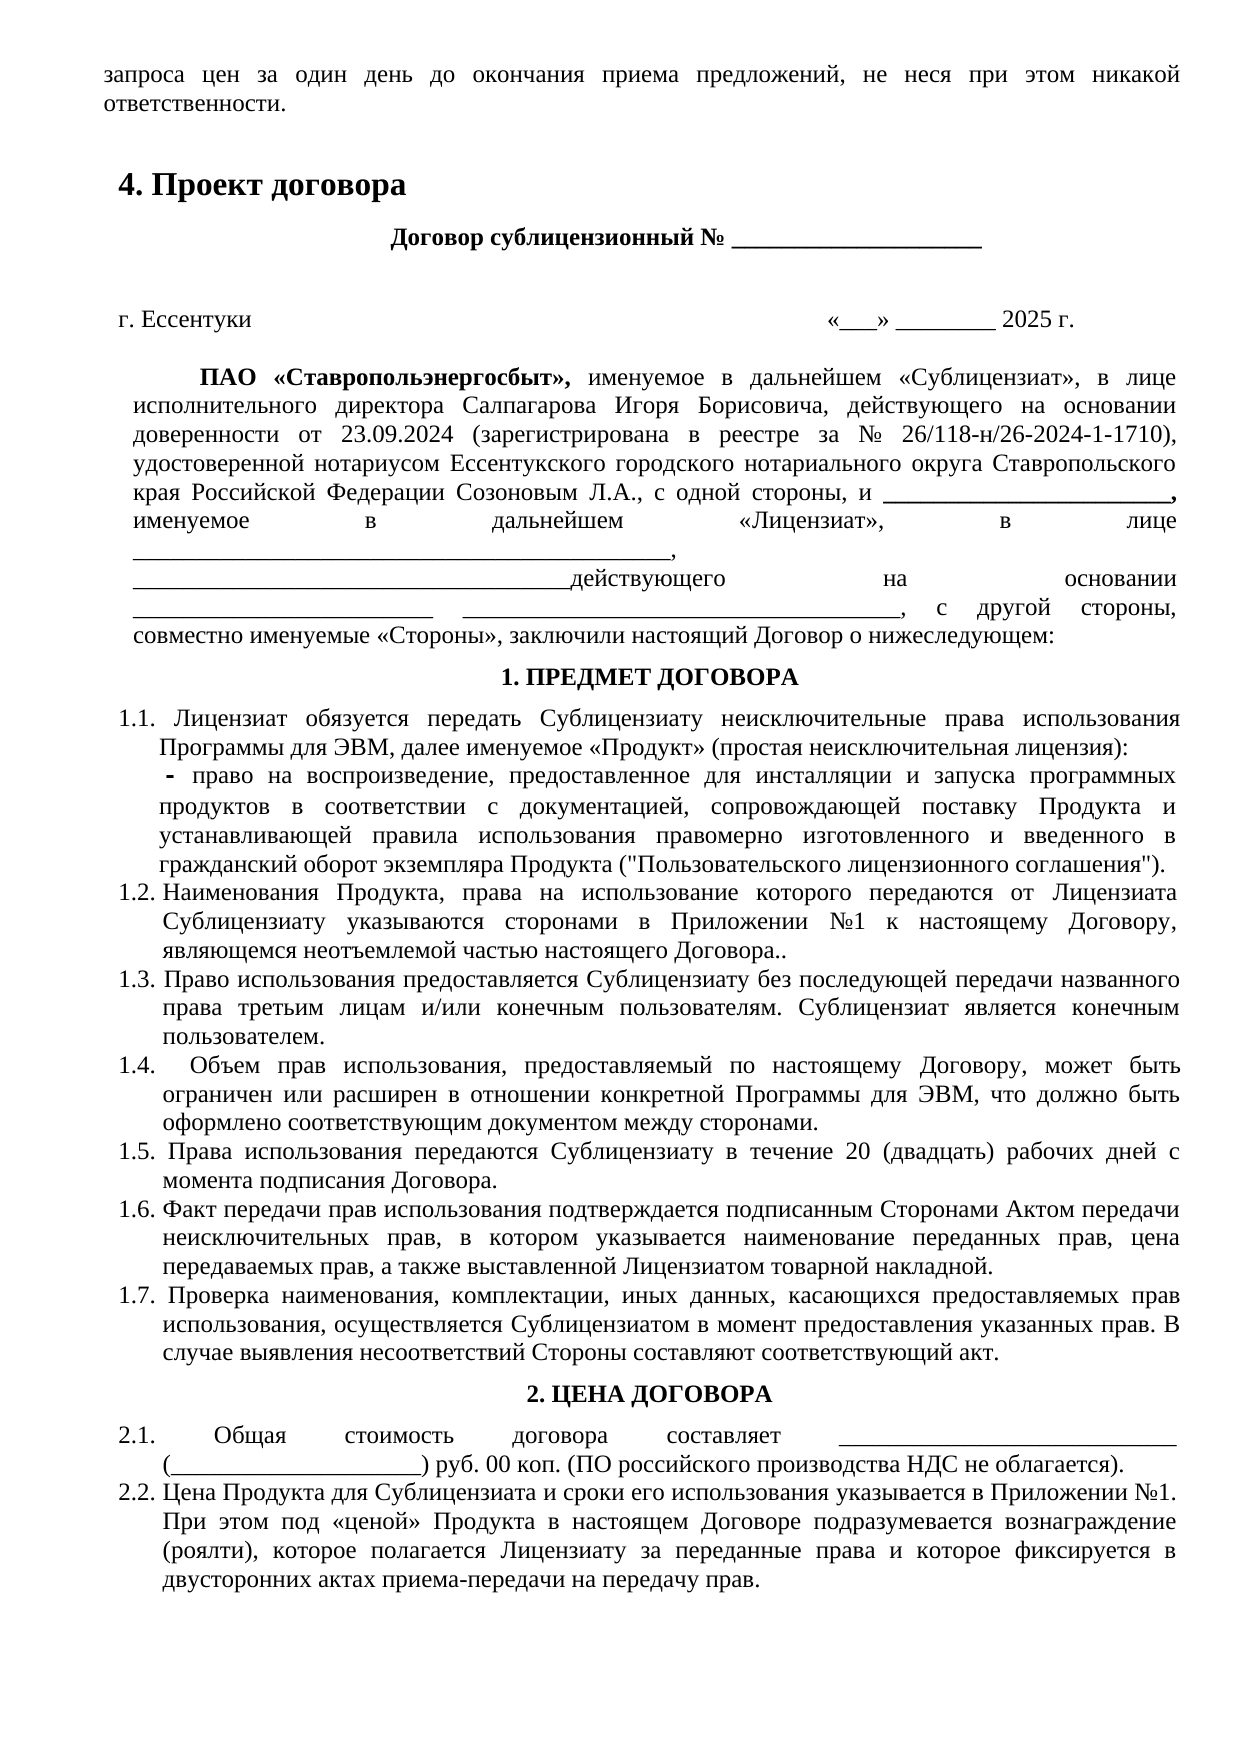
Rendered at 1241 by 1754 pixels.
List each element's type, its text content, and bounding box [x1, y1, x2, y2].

text 1.4. Объем прав использования, предоставляемый по настоящему Договору, может быть ограничен или расширен в отношении конкретной Программы для ЭВМ, что должно быть оформлено соответствующим документом между сторонами. [118, 1050, 1181, 1136]
text 1.5. Права использования передаются Сублицензиату в течение 20 (двадцать) рабочих дней с момента подписания Договора. [118, 1136, 1181, 1194]
text г. Ессентуки «___» ________ 2025 г. [118, 304, 1181, 333]
list Наименования Продукта, права на использование которого передаются от Лицензиата Сублицензиату указываются сторонами в Приложении №1 к настоящему Договору, являющемся неотъемлемой частью настоящего Договора.. [118, 877, 1177, 964]
text 2.1. Общая стоимость договора составляет ___________________________ (____________________) руб. 00 коп. (ПО российского производства НДС не облагается). [118, 1420, 1177, 1477]
text 1.6. Факт передачи прав использования подтверждается подписанным Сторонами Актом передачи неисключительных прав, в котором указывается наименование переданных прав, цена передаваемых прав, а также выставленной Лицензиатом товарной накладной. [118, 1194, 1181, 1280]
text 2. ЦЕНА ДОГОВОРА [118, 1379, 1181, 1407]
text 1.7. Проверка наименования, комплектации, иных данных, касающихся предоставляемых прав использования, осуществляется Сублицензиатом в момент предоставления указанных прав. В случае выявления несоответствий Стороны составляют соответствующий акт. [118, 1280, 1181, 1366]
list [103, 59, 1181, 117]
text Договор сублицензионный № ____________________ [191, 222, 1181, 250]
text 1. ПРЕДМЕТ ДОГОВОРА [118, 662, 1181, 690]
text 4. Проект договора [118, 164, 1181, 202]
text 1.1. Лицензиат обязуется передать Сублицензиату неисключительные права использования Программы для ЭВМ, далее именуемое «Продукт» (простая неисключительная лицензия): [118, 703, 1181, 760]
text 1.3. Право использования предоставляется Сублицензиату без последующей передачи названного права третьим лицам и/или конечным пользователям. Сублицензиат является конечным пользователем. [118, 964, 1181, 1050]
text ПАО «Ставропольэнергосбыт», именуемое в дальнейшем «Сублицензиат», в лице исполнительного директора Салпагарова Игоря Борисовича, действующего на основании доверенности от 23.09.2024 (зарегистрирована в реестре за № 26/118-н/26-2024-1-1710), удостоверенной нотариусом Ессентукского городского нотариального округа Ставропольского края Российской Федерации Созоновым Л.А., с одной стороны, и _______________________, именуемое в дальнейшем «Лицензиат», в лице ___________________________________________, ___________________________________действующего на основании ________________________ ___________________________________, с другой стороны, совместно именуемые «Стороны», заключили настоящий Договор о нижеследующем: [133, 362, 1177, 649]
text 2.2. Цена Продукта для Сублицензиата и сроки его использования указывается в Приложении №1. При этом под «ценой» Продукта в настоящем Договоре подразумевается вознаграждение (роялти), которое полагается Лицензиату за переданные права и которое фиксируется в двусторонних актах приема-передачи на передачу прав. [118, 1477, 1177, 1592]
list право на воспроизведение, предоставленное для инсталляции и запуска программных продуктов в соответствии с документацией, сопровождающей поставку Продукта и устанавливающей правила использования правомерно изготовленного и введенного в гражданский оборот экземпляра Продукта ("Пользовательского лицензионного соглашения"). [159, 760, 1177, 877]
